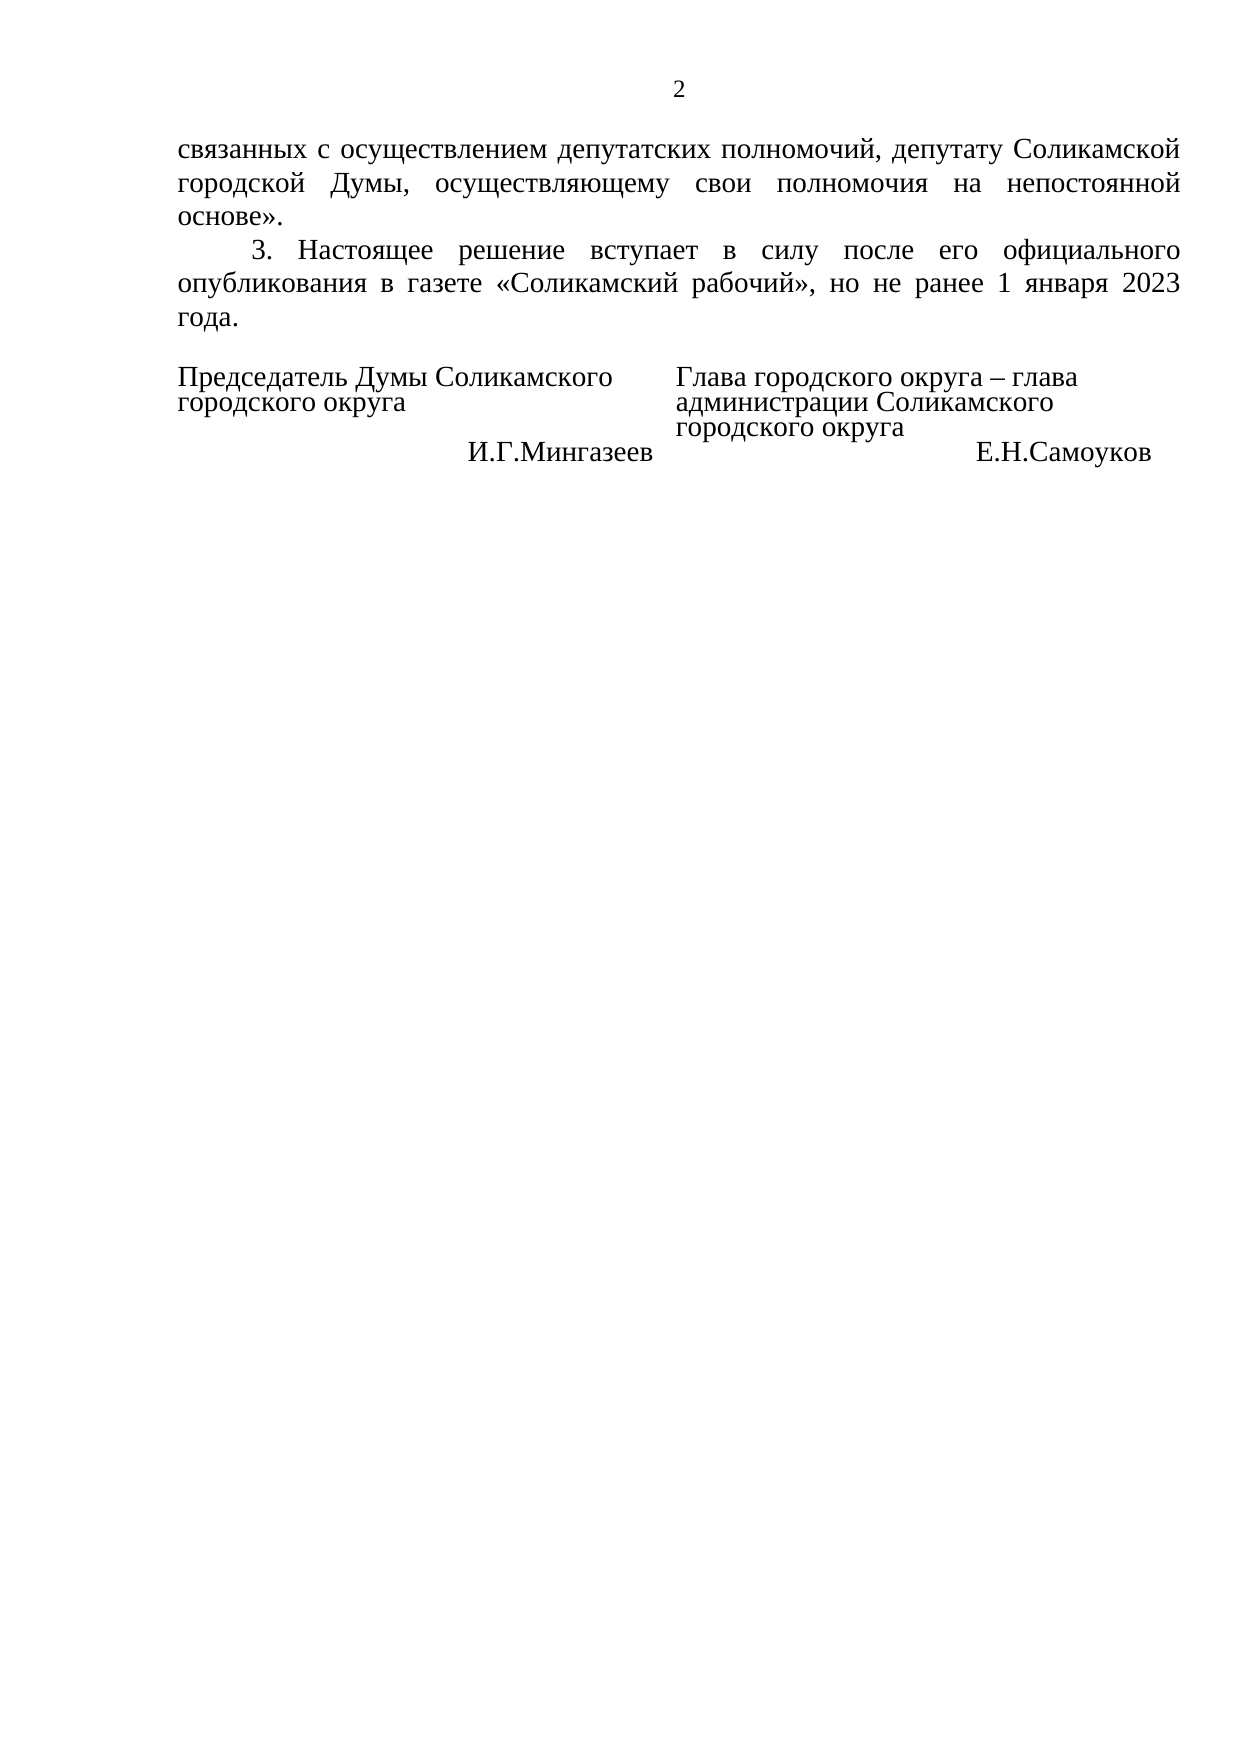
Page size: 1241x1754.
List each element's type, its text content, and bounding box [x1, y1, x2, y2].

table_cell И.Г.Мингазеев [166, 441, 664, 466]
text 3. Настоящее решение вступает в силу после его официального опубликования в газете «Соликамский рабочий», но не ранее 1 января 2023 года. [177, 232, 1181, 333]
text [177, 131, 1181, 232]
table_cell Е.Н.Самоуков [664, 441, 1163, 466]
table_header Глава городского округа – глава администрации Соликамского городского округа [664, 366, 1163, 441]
table_header Председатель Думы Соликамского городского округа [166, 366, 664, 441]
